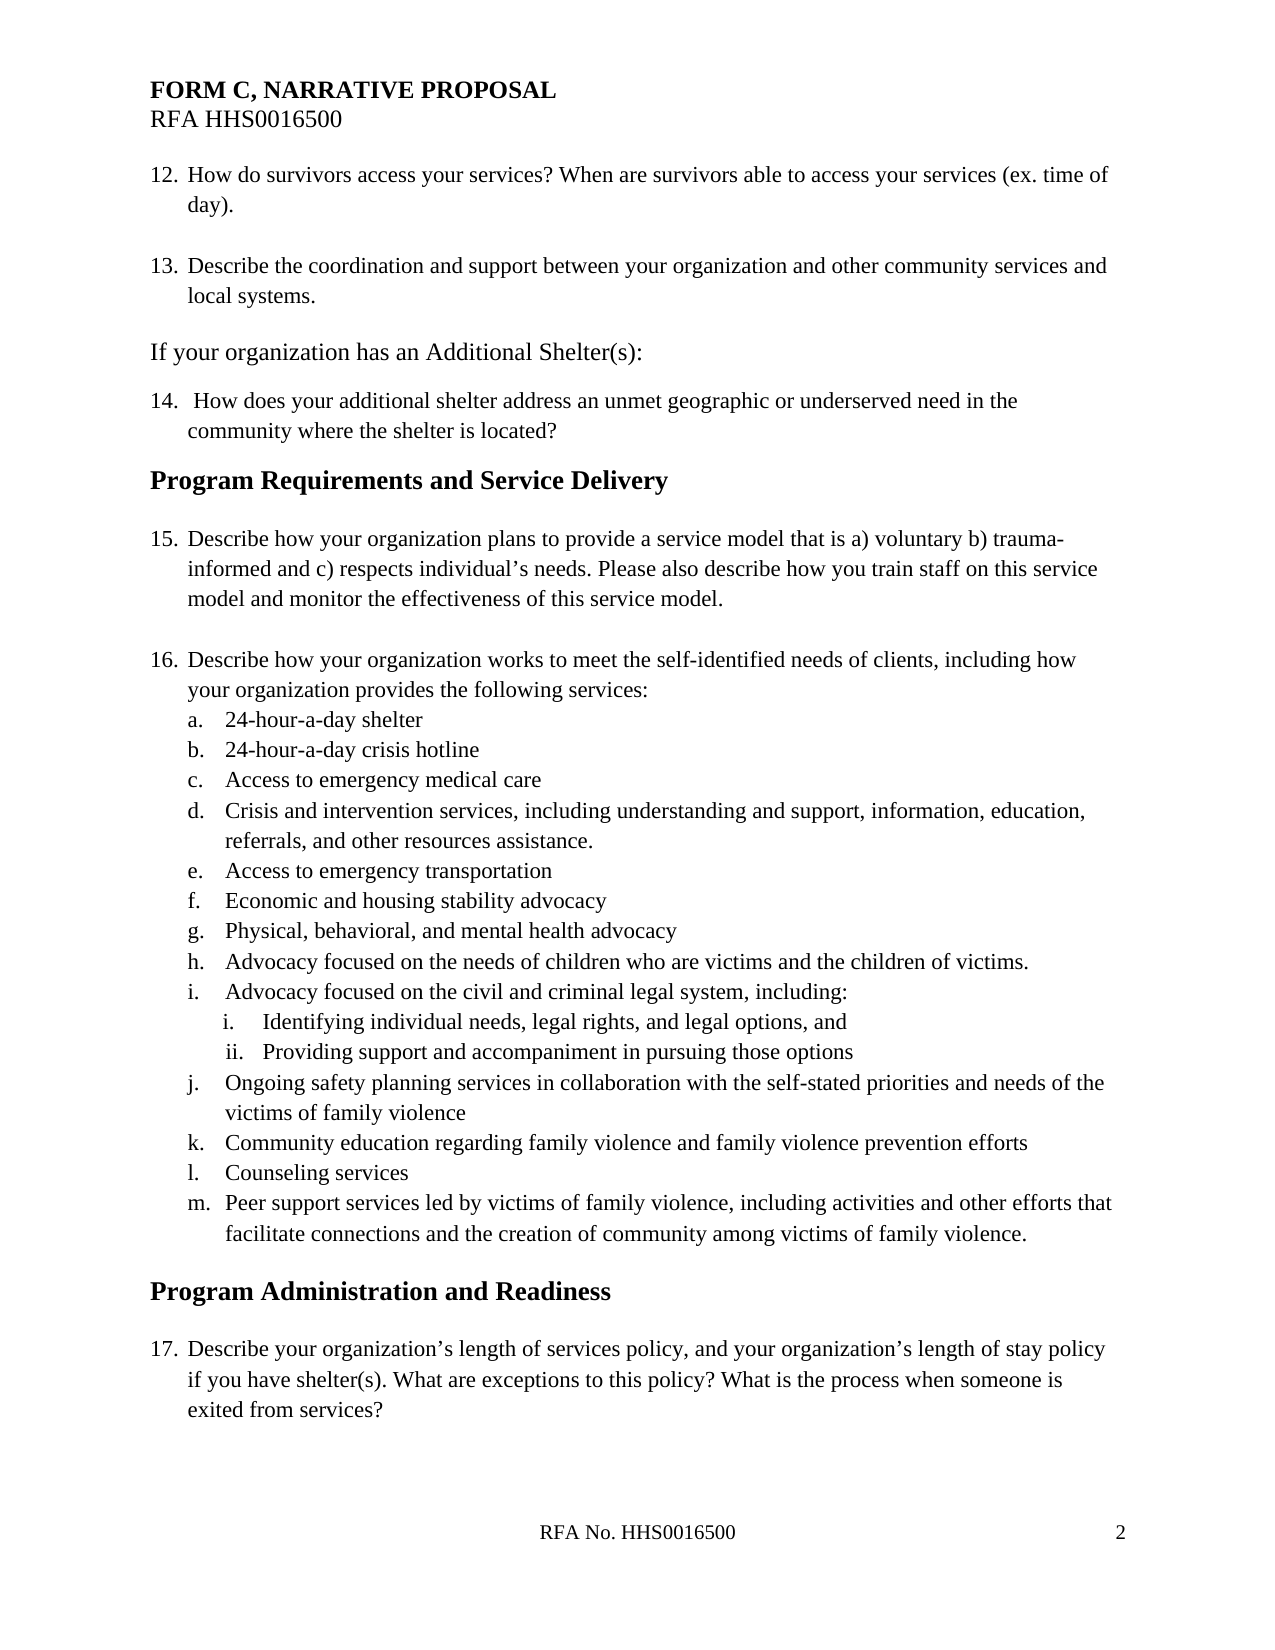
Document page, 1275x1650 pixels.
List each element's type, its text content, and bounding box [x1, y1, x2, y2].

list Providing support and accompaniment in pursuing those options [244, 1038, 1125, 1065]
list Describe the coordination and support between your organization and other community services and local systems. [150, 252, 1125, 308]
list Describe how your organization works to meet the self-identified needs of clients, including how your organization provides the following services: [150, 646, 1125, 702]
list Access to emergency medical care [187, 766, 1125, 793]
list How do survivors access your services? When are survivors able to access your services (ex. time of day). [150, 161, 1125, 218]
list Advocacy focused on the needs of children who are victims and the children of victims. [187, 948, 1125, 974]
list Access to emergency transportation [187, 857, 1125, 883]
list Counseling services [187, 1159, 1125, 1186]
subtitle Program Administration and Readiness [150, 1275, 1125, 1306]
list Ongoing safety planning services in collaboration with the self-stated priorities and needs of the victims of family violence [187, 1068, 1125, 1125]
list Economic and housing stability advocacy [187, 887, 1125, 914]
subtitle If your organization has an Additional Shelter(s): [150, 337, 1125, 366]
list 24-hour-a-day crisis hotline [187, 736, 1125, 763]
list Describe your organization’s length of services policy, and your organization’s length of stay policy if you have shelter(s). What are exceptions to this policy? What is the process when someone is exited from services? [150, 1336, 1125, 1422]
list Peer support services led by victims of family violence, including activities and other efforts that facilitate connections and the creation of community among victims of family violence. [187, 1189, 1125, 1246]
list 24-hour-a-day shelter [187, 706, 1125, 732]
list Physical, behavioral, and mental health advocacy [187, 917, 1125, 944]
list How does your additional shelter address an unmet geographic or underserved need in the community where the shelter is located? [150, 387, 1125, 443]
list Community education regarding family violence and family violence prevention efforts [187, 1129, 1125, 1155]
subtitle Program Requirements and Service Delivery [150, 464, 1125, 495]
list Advocacy focused on the civil and criminal legal system, including: [187, 978, 1125, 1004]
list Identifying individual needs, legal rights, and legal options, and [234, 1008, 1125, 1034]
list Describe how your organization plans to provide a service model that is a) voluntary b) trauma-informed and c) respects individual’s needs. Please also describe how you train staff on this service model and monitor the effectiveness of this service model. [150, 525, 1125, 612]
list Crisis and intervention services, including understanding and support, information, education, referrals, and other resources assistance. [187, 797, 1125, 853]
